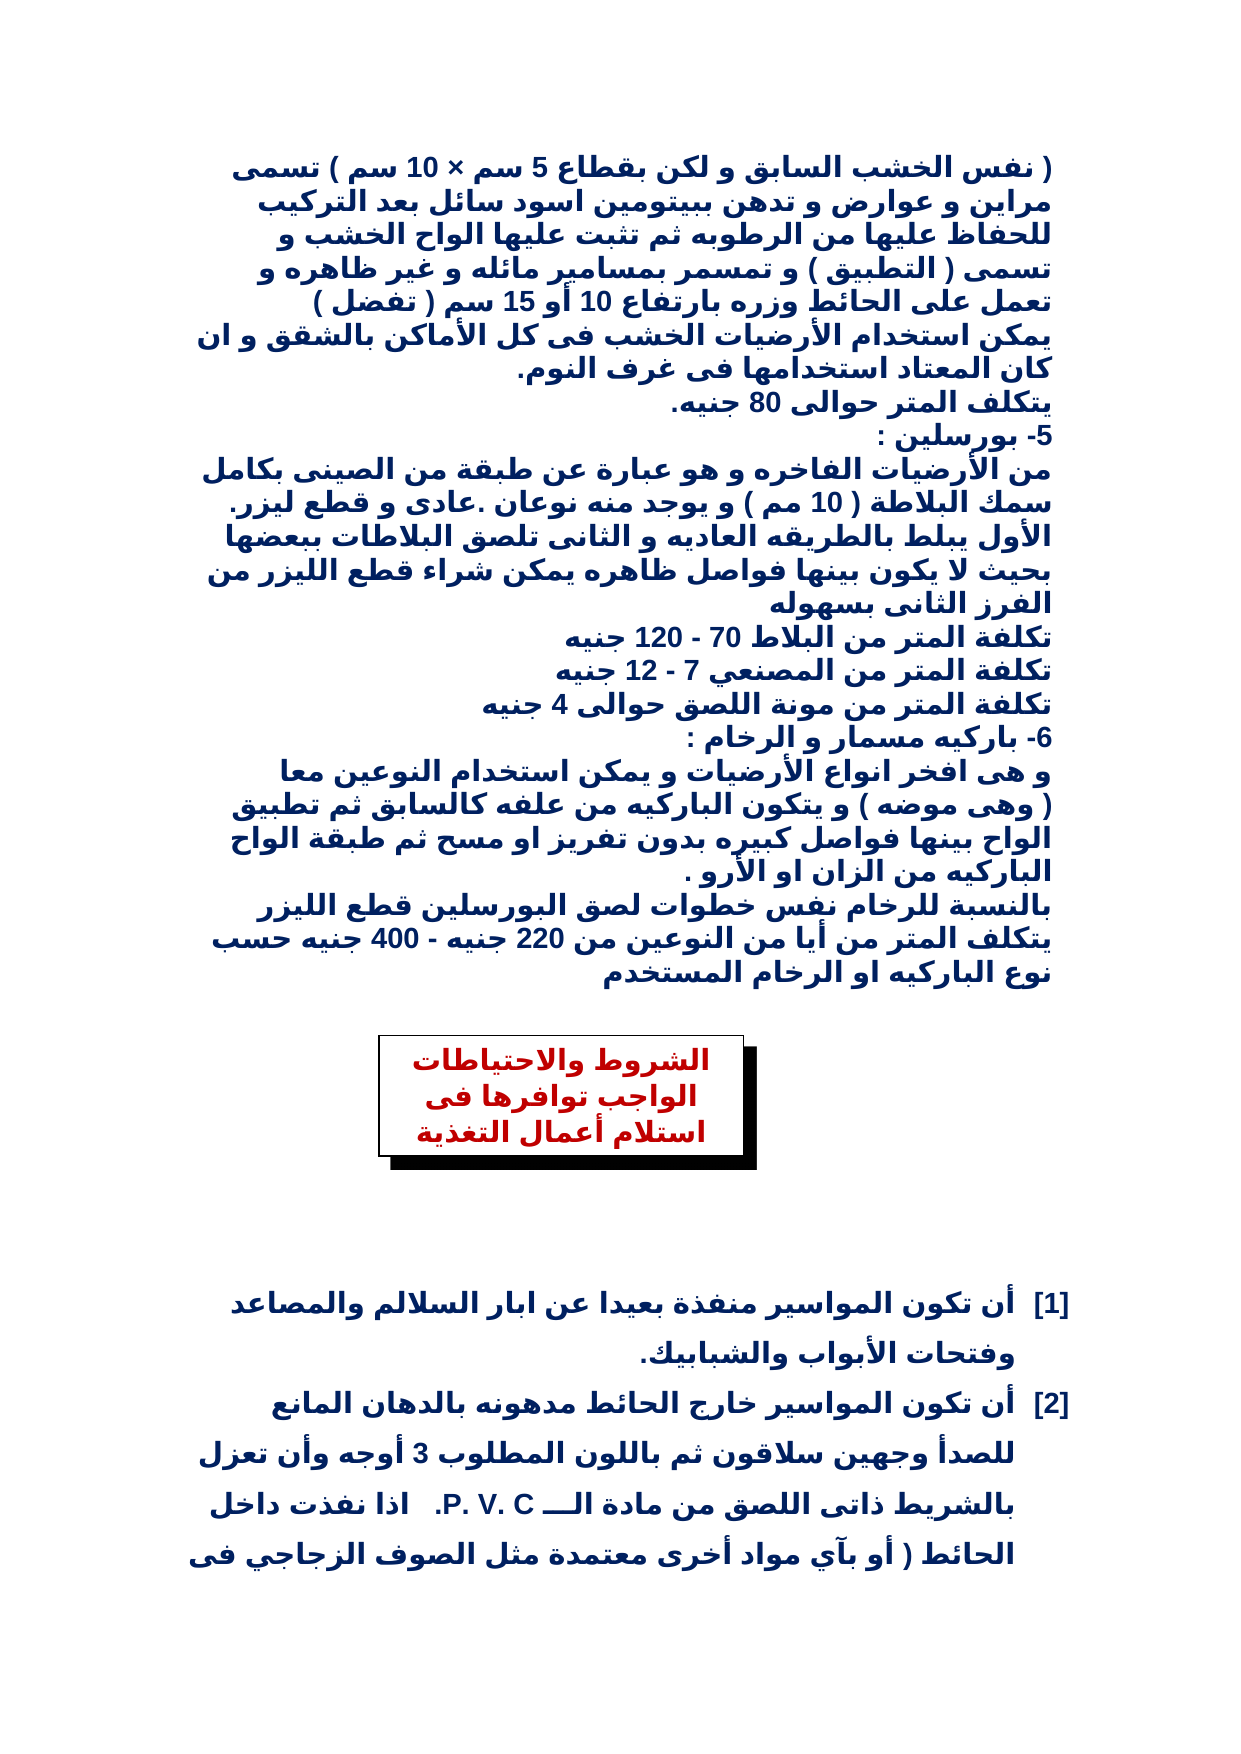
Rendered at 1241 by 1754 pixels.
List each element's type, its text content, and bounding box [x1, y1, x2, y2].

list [187, 1386, 1051, 1571]
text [187, 150, 1053, 988]
list أن تكون المواسير منفذة بعيدا عن ابار السلالم والمصاعد وفتحات الأبواب والشبابيك. [187, 1286, 1051, 1369]
